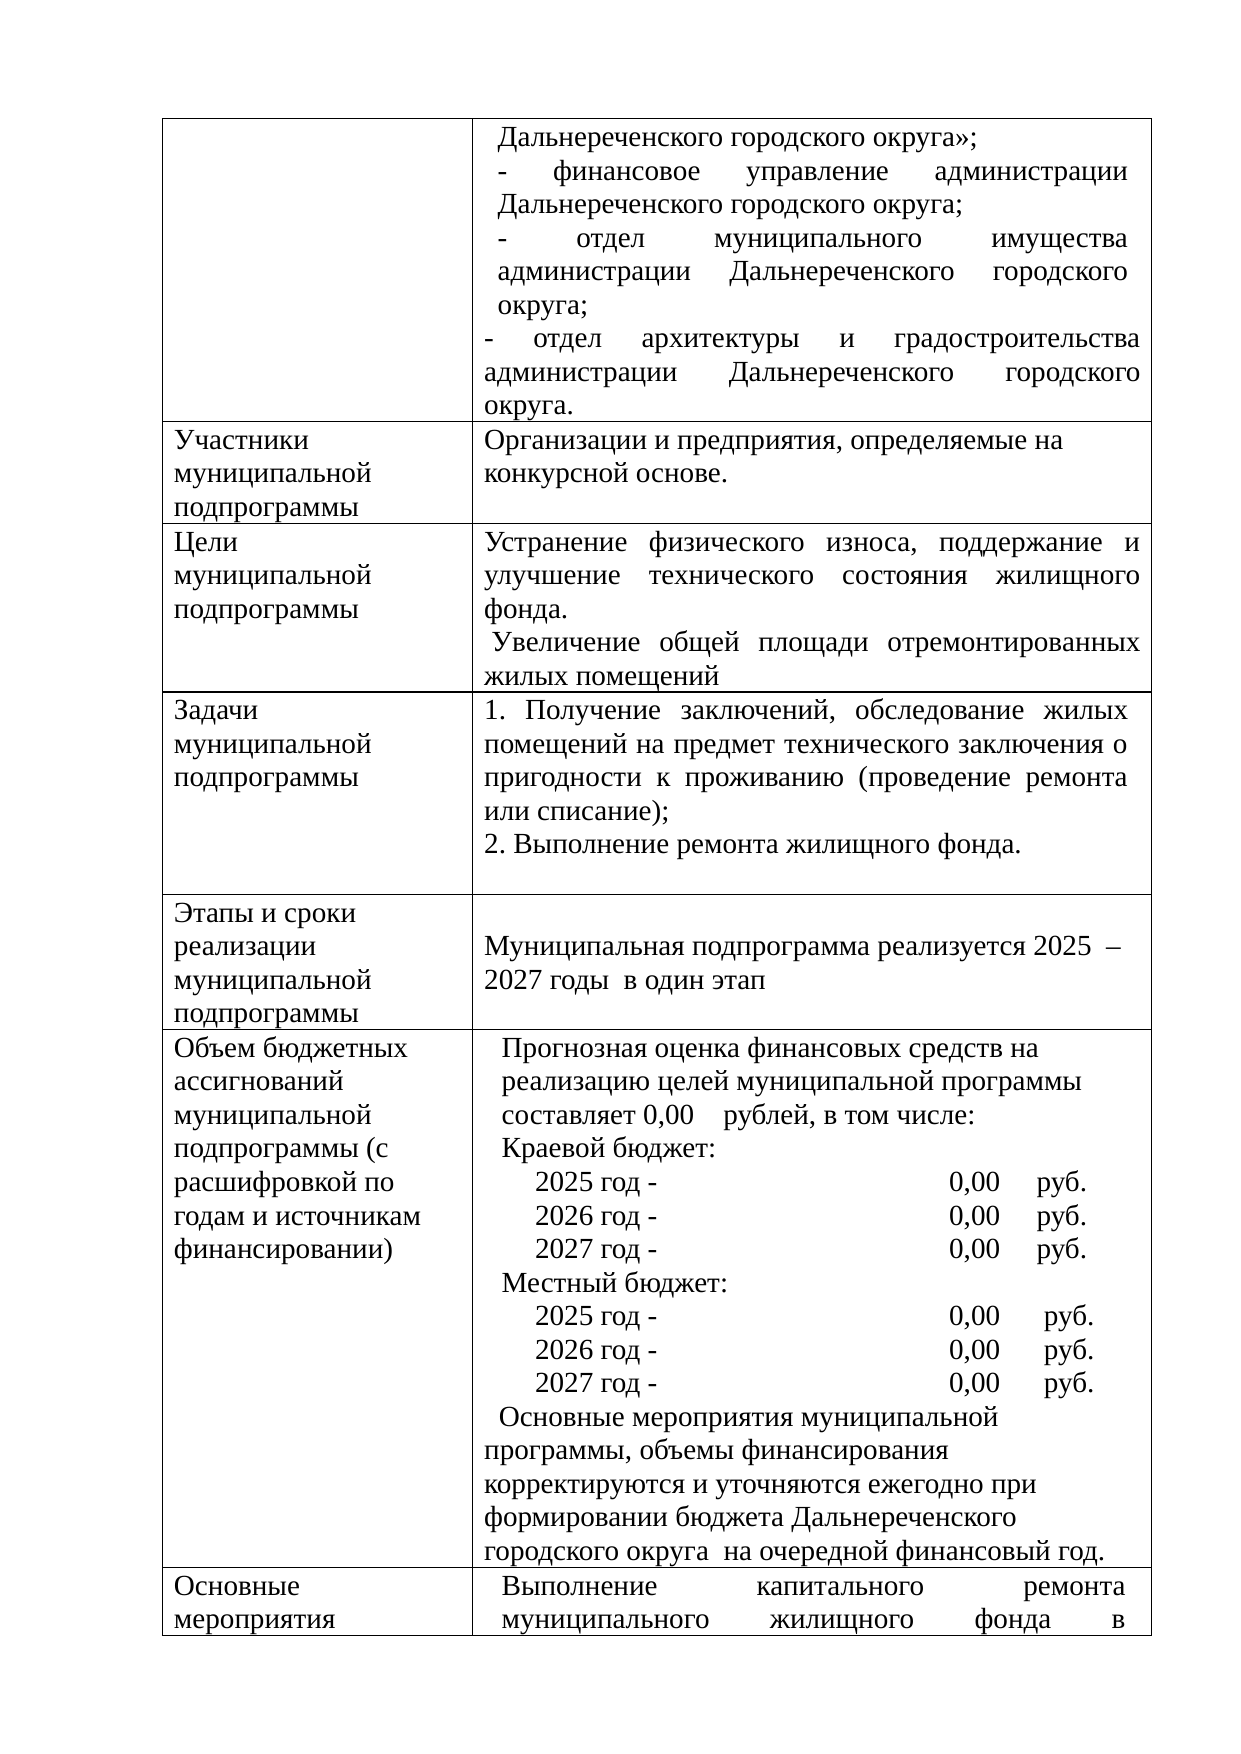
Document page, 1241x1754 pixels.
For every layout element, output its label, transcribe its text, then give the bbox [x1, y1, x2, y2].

table_cell Цели муниципальной подпрограммы [163, 524, 472, 691]
table_cell Участники муниципальной подпрограммы [163, 422, 472, 523]
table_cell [163, 119, 472, 421]
table_cell Муниципальная подпрограмма реализуется 2025 – 2027 годы в один этап [473, 895, 1151, 1029]
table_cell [473, 119, 1151, 421]
table_cell Объем бюджетных ассигнований муниципальной подпрограммы (с расшифровкой по годам и источникам финансировании) [163, 1030, 472, 1567]
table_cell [473, 1568, 1151, 1635]
table_cell 1. Получение заключений, обследование жилых помещений на предмет технического заключения о пригодности к проживанию (проведение ремонта или списание); 2. Выполнение ремонта жилищного фонда. [473, 693, 1151, 894]
table_cell Организации и предприятия, определяемые на конкурсной основе. [473, 422, 1151, 523]
table_cell Прогнозная оценка финансовых средств на реализацию целей муниципальной программы составляет 0,00 рублей, в том числе: Краевой бюджет: 2025 год - 0,00 руб. 2026 год - 0,00 руб. 2027 год - 0,00 руб. Местный бюджет: 2025 год - 0,00 руб. 2026 год - 0,00 руб. 2027 год - 0,00 руб. Основные мероприятия муниципальной программы, объемы финансирования корректируются и уточняются ежегодно при формировании бюджета Дальнереченского городского округа на очередной финансовый год. [473, 1030, 1151, 1567]
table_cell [163, 1568, 472, 1635]
table_cell Устранение физического износа, поддержание и улучшение технического состояния жилищного фонда. Увеличение общей площади отремонтированных жилых помещений [473, 524, 1151, 691]
table_cell Этапы и сроки реализации муниципальной подпрограммы [163, 895, 472, 1029]
table_cell Задачи муниципальной подпрограммы [163, 693, 472, 894]
